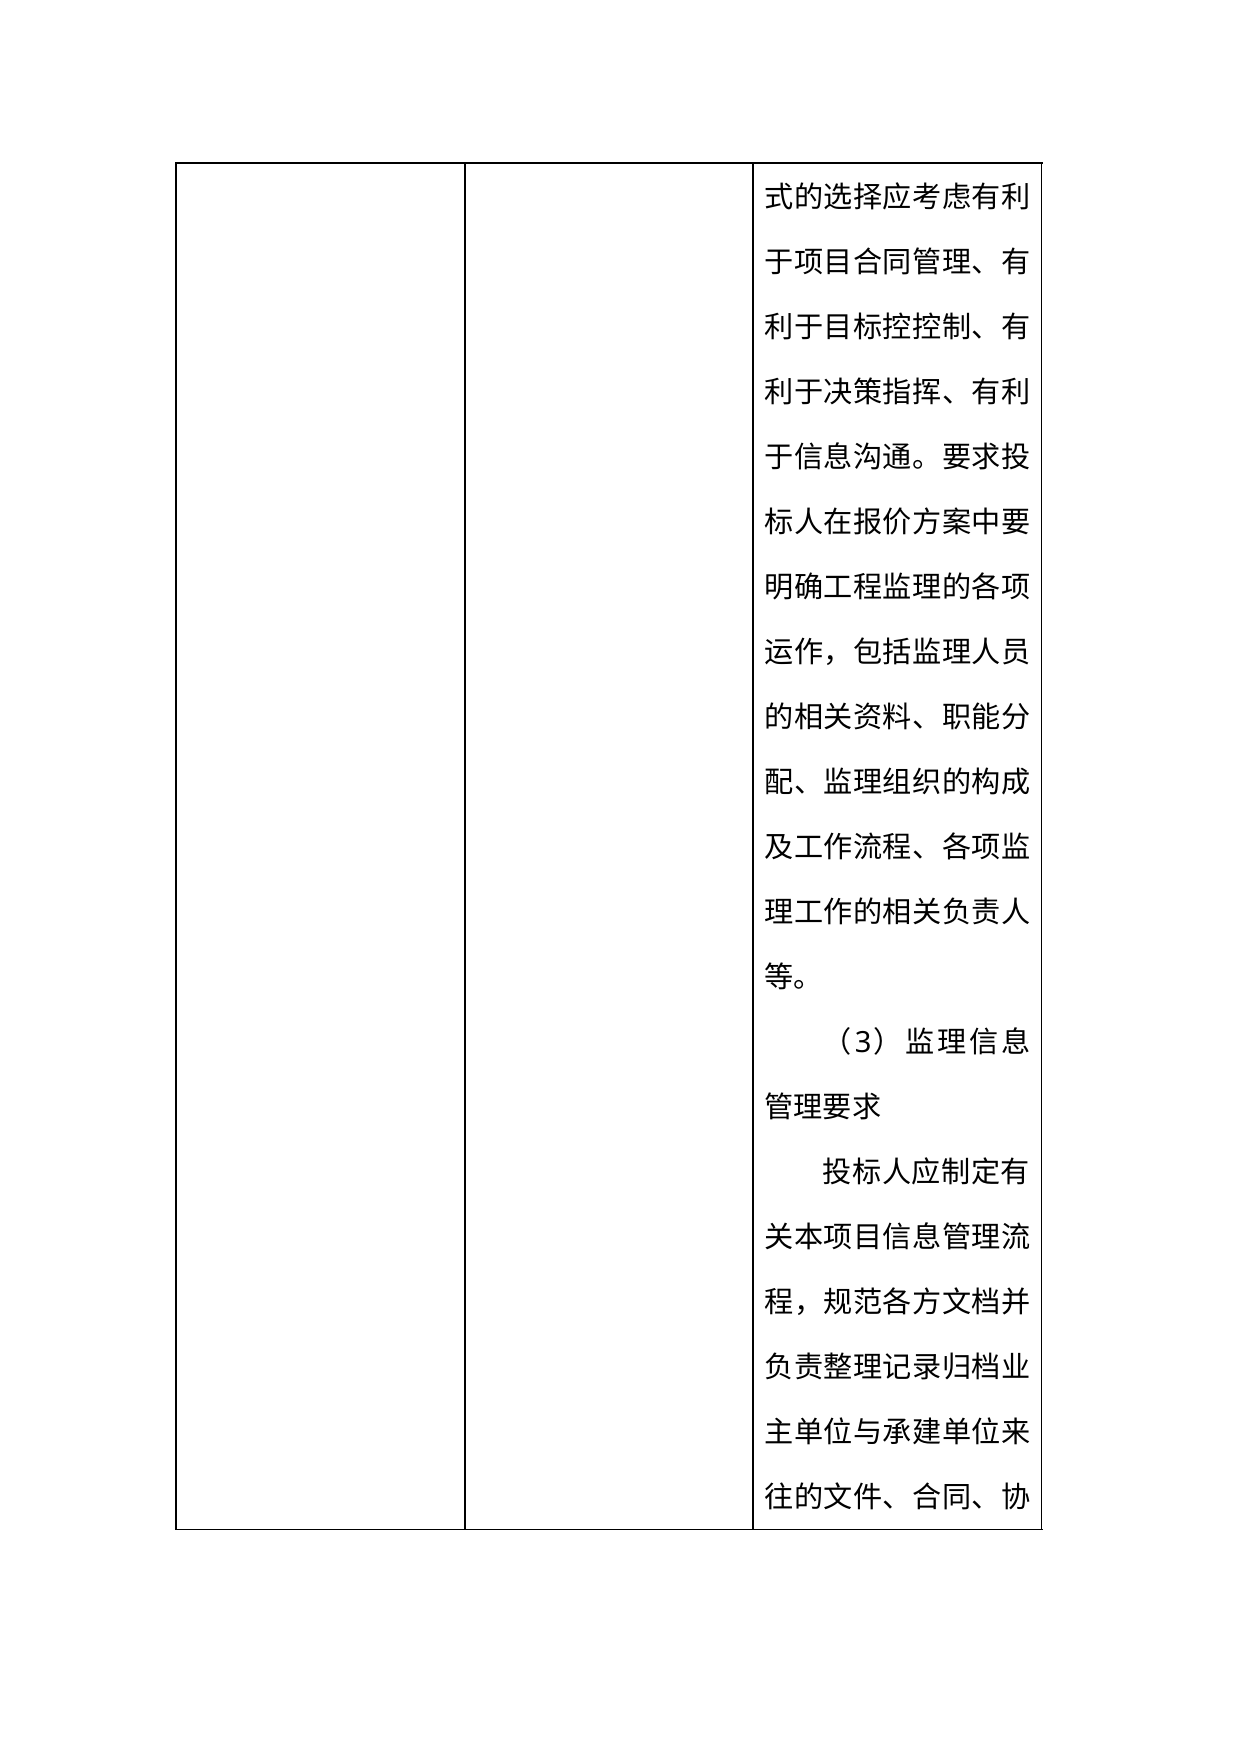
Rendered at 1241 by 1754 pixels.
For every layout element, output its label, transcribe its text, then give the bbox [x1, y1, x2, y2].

table_cell 1 [177, 164, 464, 1528]
table_cell [466, 164, 752, 1528]
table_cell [754, 164, 1041, 1528]
